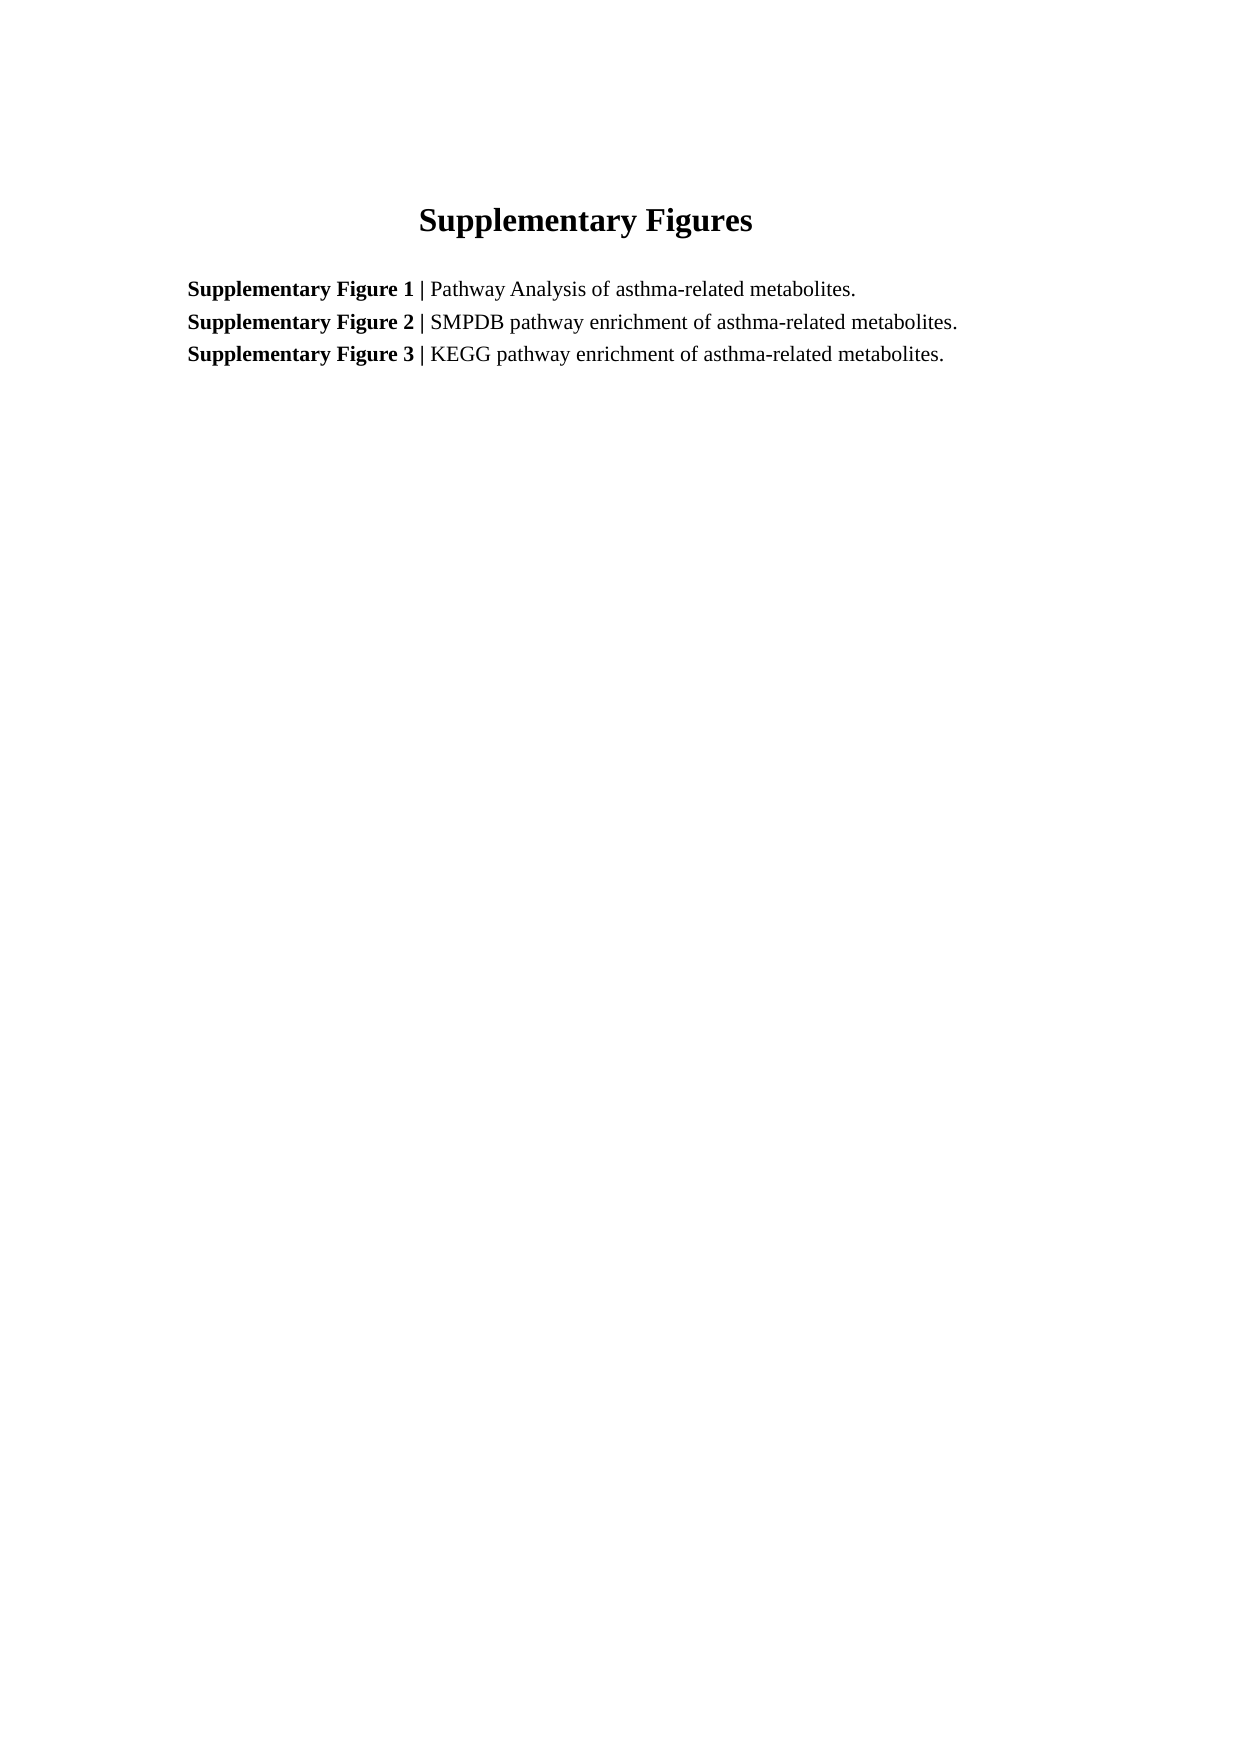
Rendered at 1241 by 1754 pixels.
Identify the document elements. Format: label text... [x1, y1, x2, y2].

text Supplementary Figure 1 | Pathway Analysis of asthma-related metabolites. [187, 273, 1053, 305]
text Supplementary Figure 3 | KEGG pathway enrichment of asthma-related metabolites. [187, 338, 1053, 370]
subtitle Supplementary Figures [187, 187, 1053, 252]
text Supplementary Figure 2 | SMPDB pathway enrichment of asthma-related metabolites. [187, 305, 1053, 338]
